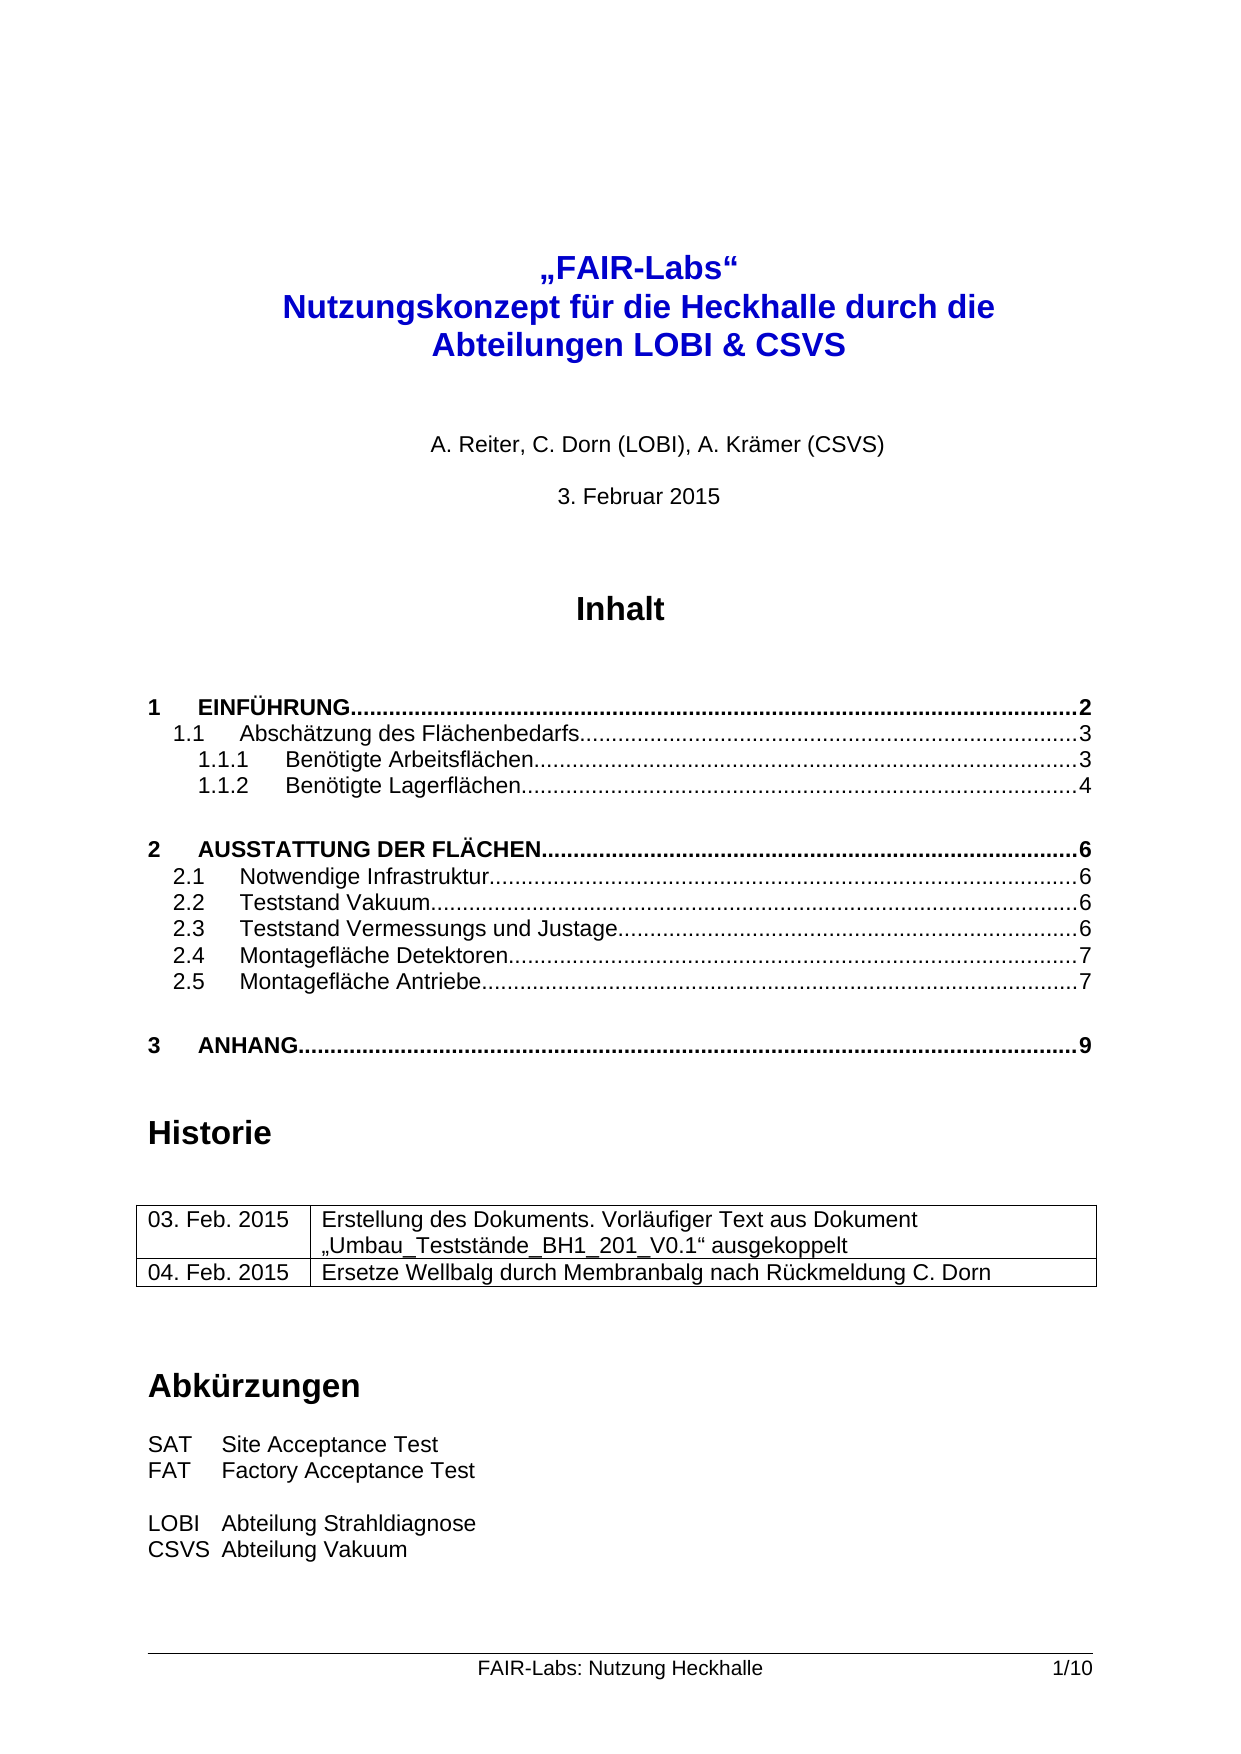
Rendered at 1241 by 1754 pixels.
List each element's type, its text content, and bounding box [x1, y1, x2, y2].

text 1.1 Abschätzung des Flächenbedarfs 3 [173, 720, 1093, 746]
text 1.1.2 Benötigte Lagerflächen 4 [198, 772, 1093, 799]
text 2 Ausstattung der Flächen 6 [148, 836, 1093, 863]
text 3. Februar 2015 [185, 483, 1093, 510]
text Historie [148, 1113, 1093, 1152]
text LOBI Abteilung Strahldiagnose [148, 1510, 1093, 1536]
text 2.1 Notwendige Infrastruktur 6 [173, 863, 1093, 889]
text 2.5 Montagefläche Antriebe 7 [173, 968, 1093, 994]
text A. Reiter, C. Dorn (LOBI), A. Krämer (CSVS) [223, 431, 1093, 457]
text FAT Factory Acceptance Test [148, 1457, 1093, 1483]
text CSVS Abteilung Vakuum [148, 1536, 1093, 1562]
table_header 03. Feb. 2015 [137, 1206, 310, 1258]
text 3 Anhang 9 [148, 1032, 1093, 1058]
text 2.3 Teststand Vermessungs und Justage 6 [173, 915, 1093, 942]
text 1 Einführung 2 [148, 693, 1093, 720]
text Inhalt [148, 589, 1093, 627]
text SAT Site Acceptance Test [148, 1431, 1093, 1457]
table_header Erstellung des Dokuments. Vorläufiger Text aus Dokument „Umbau_Teststände_BH1_201_V0.1“ ausgekoppelt [311, 1206, 1096, 1258]
text „FAIR-Labs“ [185, 248, 1093, 287]
table_cell Ersetze Wellbalg durch Membranbalg nach Rückmeldung C. Dorn [311, 1259, 1096, 1286]
text Nutzungskonzept für die Heckhalle durch die Abteilungen LOBI & CSVS [185, 287, 1093, 363]
text 2.4 Montagefläche Detektoren 7 [173, 942, 1093, 968]
text Abkürzungen [148, 1366, 1093, 1404]
table_cell 04. Feb. 2015 [137, 1259, 310, 1286]
text 2.2 Teststand Vakuum 6 [173, 889, 1093, 915]
text 1.1.1 Benötigte Arbeitsflächen 3 [198, 746, 1093, 772]
